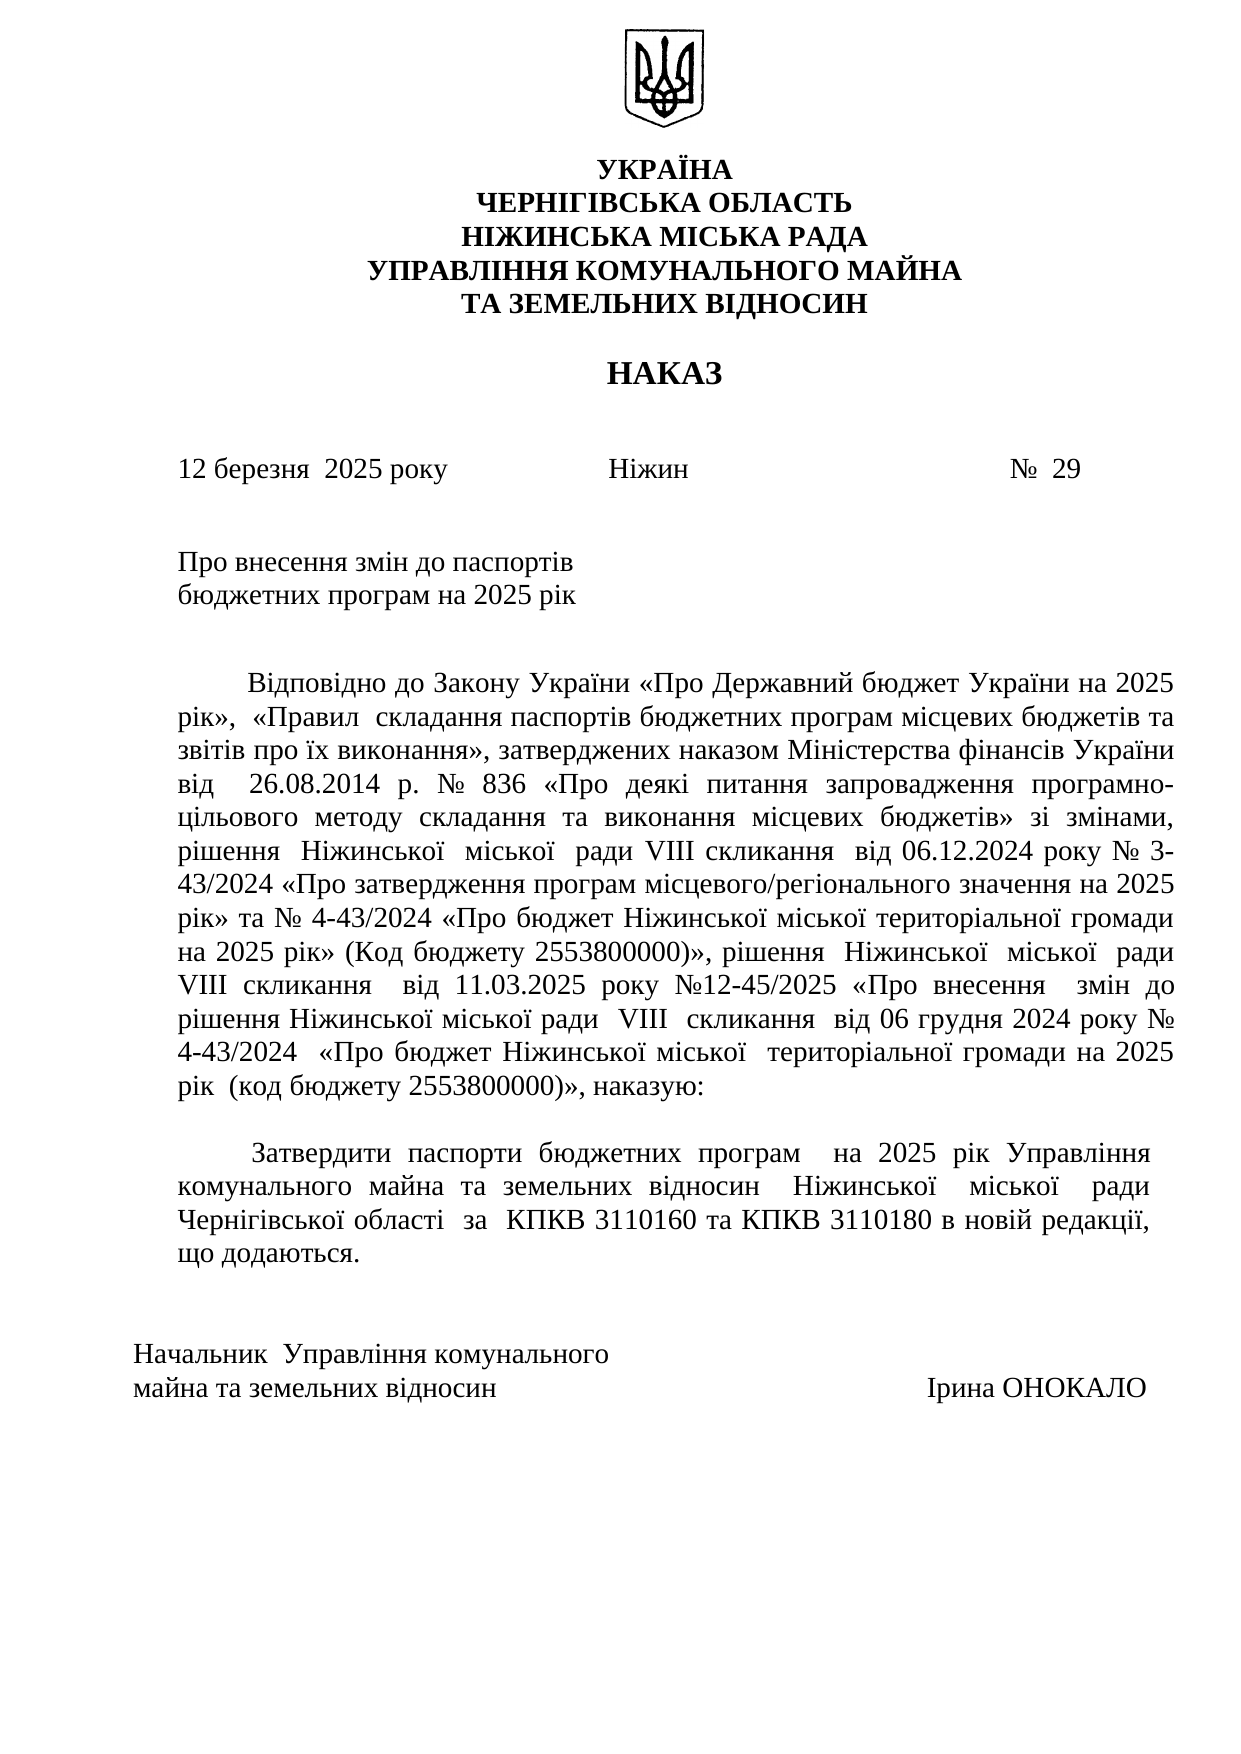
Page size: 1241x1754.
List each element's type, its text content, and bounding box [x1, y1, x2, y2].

text Начальник Управління комунального [133, 1336, 1152, 1370]
text ЧЕРНІГІВСЬКА ОБЛАСТЬ [177, 186, 1152, 219]
text НАКАЗ [177, 353, 1152, 392]
text НІЖИНСЬКА МІСЬКА РАДА [177, 219, 1152, 253]
text Затвердити паспорти бюджетних програм на 2025 рік Управління комунального майна та земельних відносин Ніжинської міської ради Чернігівської області за КПКВ 3110160 та КПКВ 3110180 в новій редакції, що додаються. [177, 1135, 1152, 1269]
text Відповідно до Закону України «Про Державний бюджет України на 2025 рік», «Правил складання паспортів бюджетних програм місцевих бюджетів та звітів про їх виконання», затверджених наказом Міністерства фінансів України від 26.08.2014 р. № 836 «Про деякі питання запровадження програмно-цільового методу складання та виконання місцевих бюджетів» зі змінами, рішення Ніжинської міської ради VIII скликання від 06.12.2024 року № 3-43/2024 «Про затвердження програм місцевого/регіонального значення на 2025 рік» та № 4-43/2024 «Про бюджет Ніжинської міської територіальної громади на 2025 рік» (Код бюджету 2553800000)», рішення Ніжинської міської ради VIII скликання від 11.03.2025 року №12-45/2025 «Про внесення змін до рішення Ніжинської міської ради VІІІ скликання від 06 грудня 2024 року № 4-43/2024 «Про бюджет Ніжинської міської територіальної громади на 2025 рік (код бюджету 2553800000)», наказую: [177, 665, 1175, 1101]
text 12 березня 2025 року Ніжин № 29 [177, 451, 1152, 484]
text ТА ЗЕМЕЛЬНИХ ВІДНОСИН [177, 286, 1152, 320]
text УПРАВЛІННЯ КОМУНАЛЬНОГО МАЙНА [177, 253, 1152, 286]
picture [624, 29, 705, 128]
text майна та земельних відносин Ірина ОНОКАЛО [133, 1370, 1152, 1403]
text Про внесення змін до паспортів [177, 544, 1152, 577]
text бюджетних програм на 2025 рік [177, 577, 1152, 611]
text УКРАЇНА [177, 152, 1152, 186]
